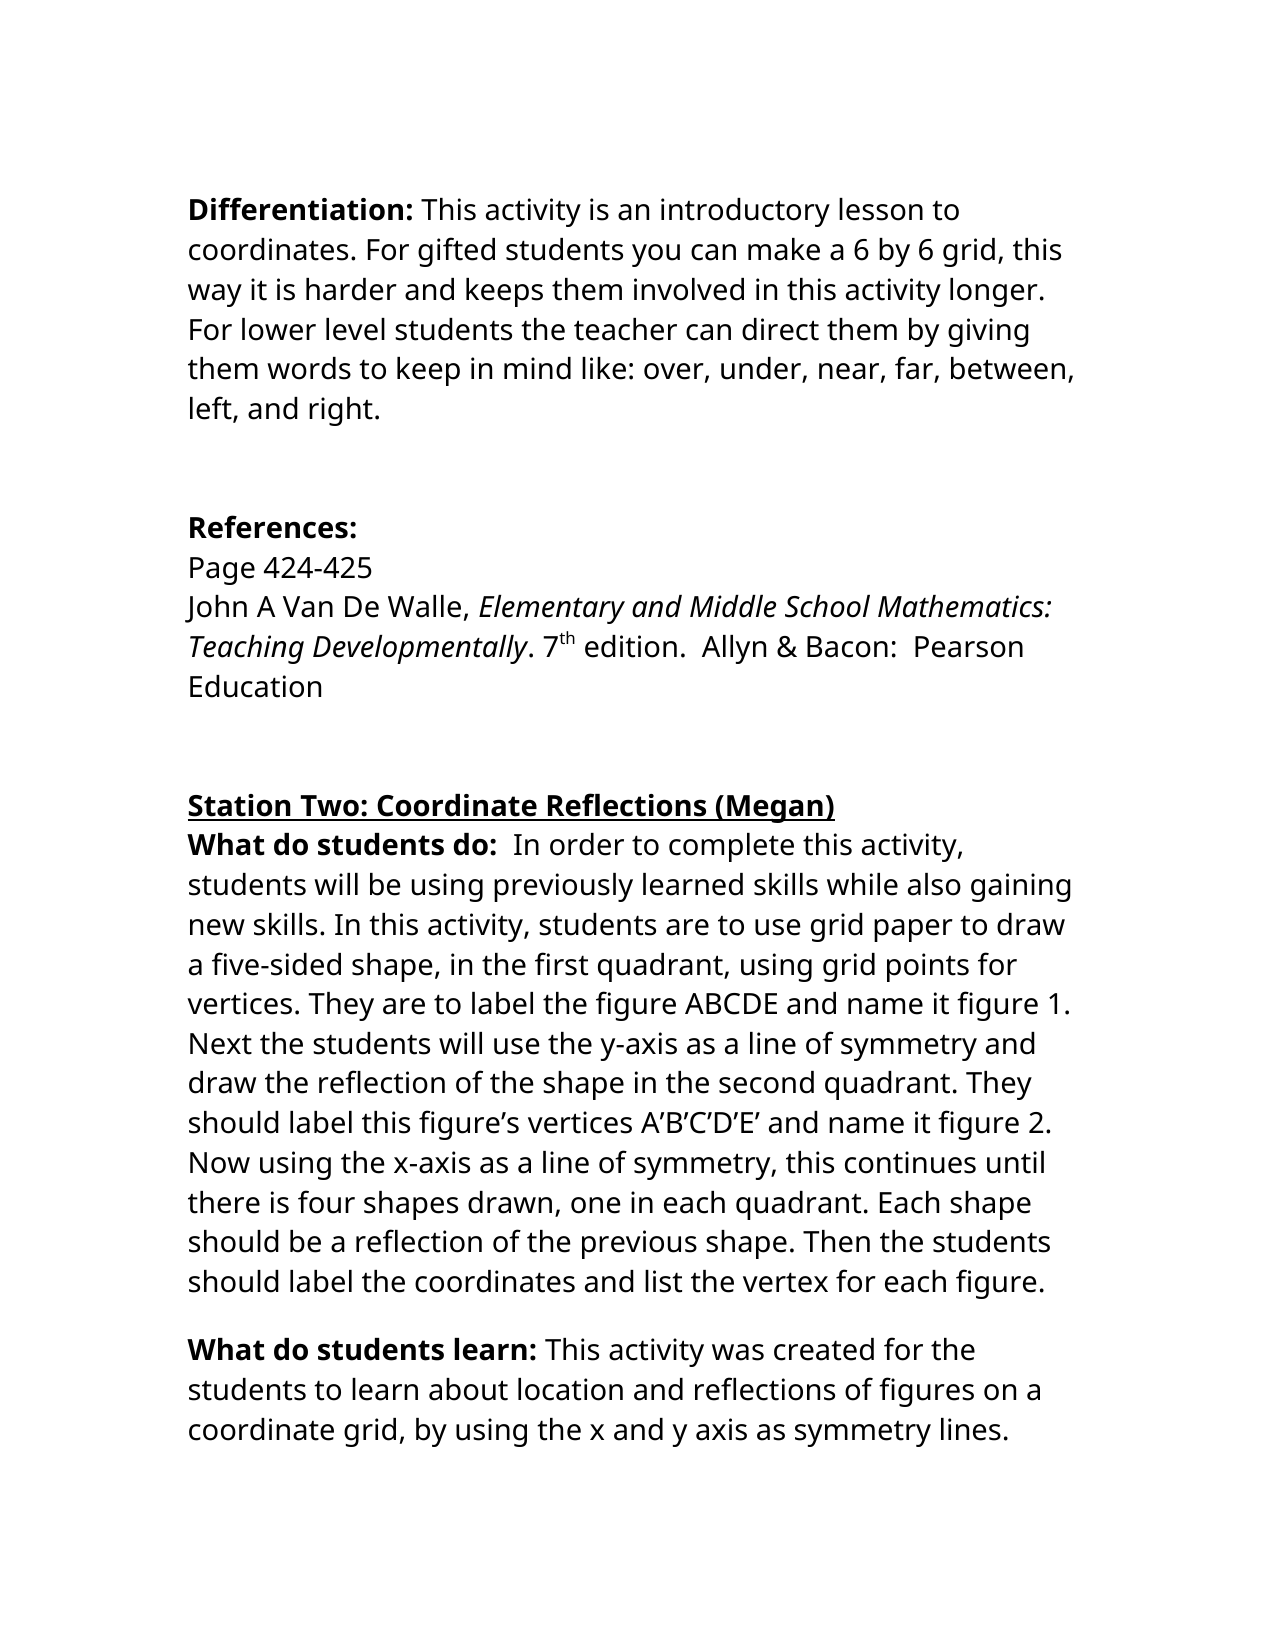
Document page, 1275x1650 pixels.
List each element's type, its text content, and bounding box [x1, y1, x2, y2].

text What do students do: In order to complete this activity, students will be using previously learned skills while also gaining new skills. In this activity, students are to use grid paper to draw a five-sided shape, in the first quadrant, using grid points for vertices. They are to label the figure ABCDE and name it figure 1. Next the students will use the y-axis as a line of symmetry and draw the reflection of the shape in the second quadrant. They should label this figure’s vertices A’B’C’D’E’ and name it figure 2. Now using the x-axis as a line of symmetry, this continues until there is four shapes drawn, one in each quadrant. Each shape should be a reflection of the previous shape. Then the students should label the coordinates and list the vertex for each figure. [187, 825, 1087, 1301]
text Page 424-425 [187, 547, 1087, 587]
text John A Van De Walle, Elementary and Middle School Mathematics: Teaching Developmentally. 7th edition. Allyn & Bacon: Pearson Education [187, 587, 1087, 706]
text Differentiation: This activity is an introductory lesson to coordinates. For gifted students you can make a 6 by 6 grid, this way it is harder and keeps them involved in this activity longer. For lower level students the teacher can direct them by giving them words to keep in mind like: over, under, near, far, between, left, and right. [187, 190, 1087, 428]
text What do students learn: This activity was created for the students to learn about location and reflections of figures on a coordinate grid, by using the x and y axis as symmetry lines. [187, 1330, 1087, 1449]
text References: [187, 507, 1087, 547]
text Station Two: Coordinate Reflections (Megan) [187, 785, 1087, 825]
